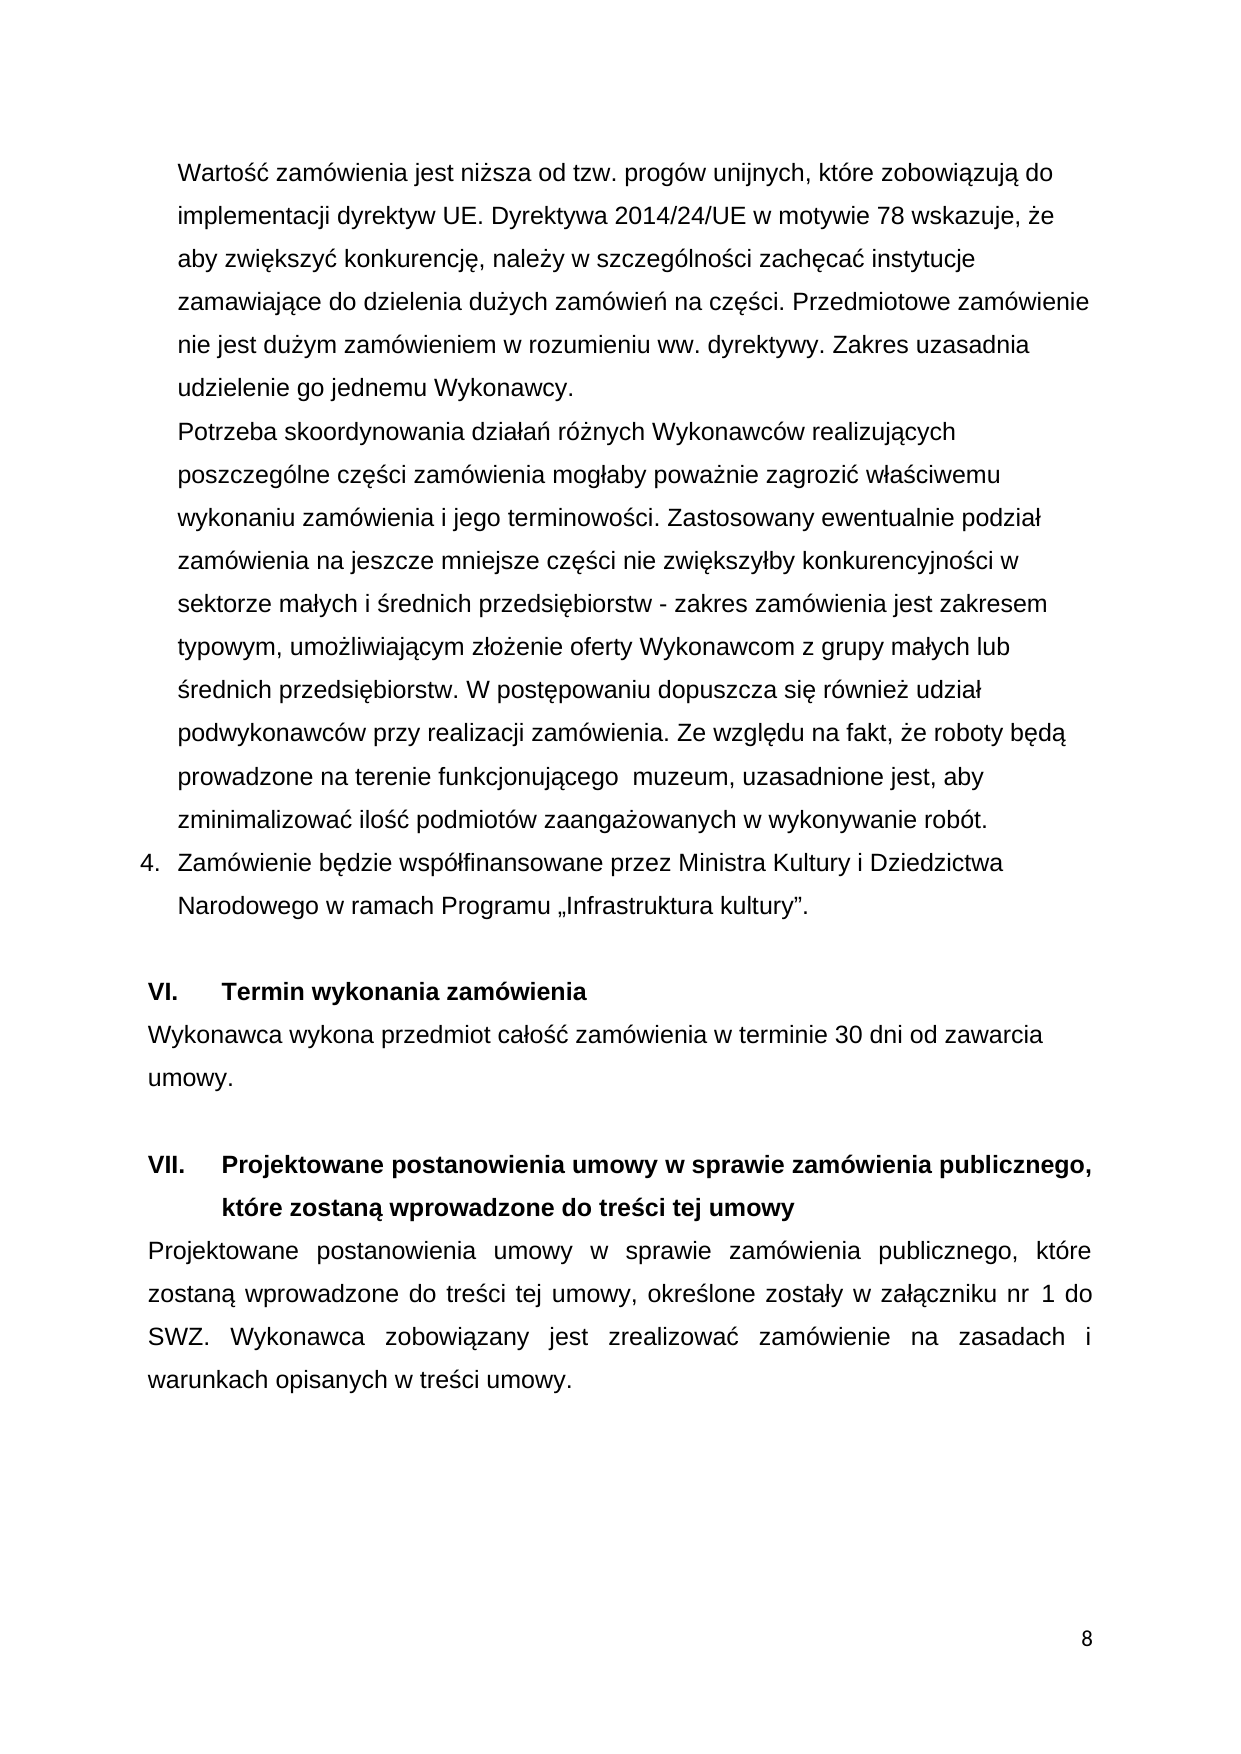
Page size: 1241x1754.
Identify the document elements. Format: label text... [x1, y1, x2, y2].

text Wykonawca wykona przedmiot całość zamówienia w terminie 30 dni od zawarcia umowy. [148, 1020, 1093, 1092]
list Zamówienie będzie współfinansowane przez Ministra Kultury i Dziedzictwa Narodowego w ramach Programu „Infrastruktura kultury”. [140, 848, 1093, 920]
text Projektowane postanowienia umowy w sprawie zamówienia publicznego, które zostaną wprowadzone do treści tej umowy, określone zostały w załączniku nr 1 do SWZ. Wykonawca zobowiązany jest zrealizować zamówienie na zasadach i warunkach opisanych w treści umowy. [148, 1236, 1093, 1394]
list Termin wykonania zamówienia [148, 977, 1093, 1006]
text Potrzeba skoordynowania działań różnych Wykonawców realizujących poszczególne części zamówienia mogłaby poważnie zagrozić właściwemu wykonaniu zamówienia i jego terminowości. Zastosowany ewentualnie podział zamówienia na jeszcze mniejsze części nie zwiększyłby konkurencyjności w sektorze małych i średnich przedsiębiorstw - zakres zamówienia jest zakresem typowym, umożliwiającym złożenie oferty Wykonawcom z grupy małych lub średnich przedsiębiorstw. W postępowaniu dopuszcza się również udział podwykonawców przy realizacji zamówienia. Ze względu na fakt, że roboty będą prowadzone na terenie funkcjonującego muzeum, uzasadnione jest, aby zminimalizować ilość podmiotów zaangażowanych w wykonywanie robót. [177, 417, 1093, 833]
list Projektowane postanowienia umowy w sprawie zamówienia publicznego, które zostaną wprowadzone do treści tej umowy [148, 1150, 1093, 1222]
text Wartość zamówienia jest niższa od tzw. progów unijnych, które zobowiązują do implementacji dyrektyw UE. Dyrektywa 2014/24/UE w motywie 78 wskazuje, że aby zwiększyć konkurencję, należy w szczególności zachęcać instytucje zamawiające do dzielenia dużych zamówień na części. Przedmiotowe zamówienie nie jest dużym zamówieniem w rozumieniu ww. dyrektywy. Zakres uzasadnia udzielenie go jednemu Wykonawcy. [177, 158, 1093, 402]
